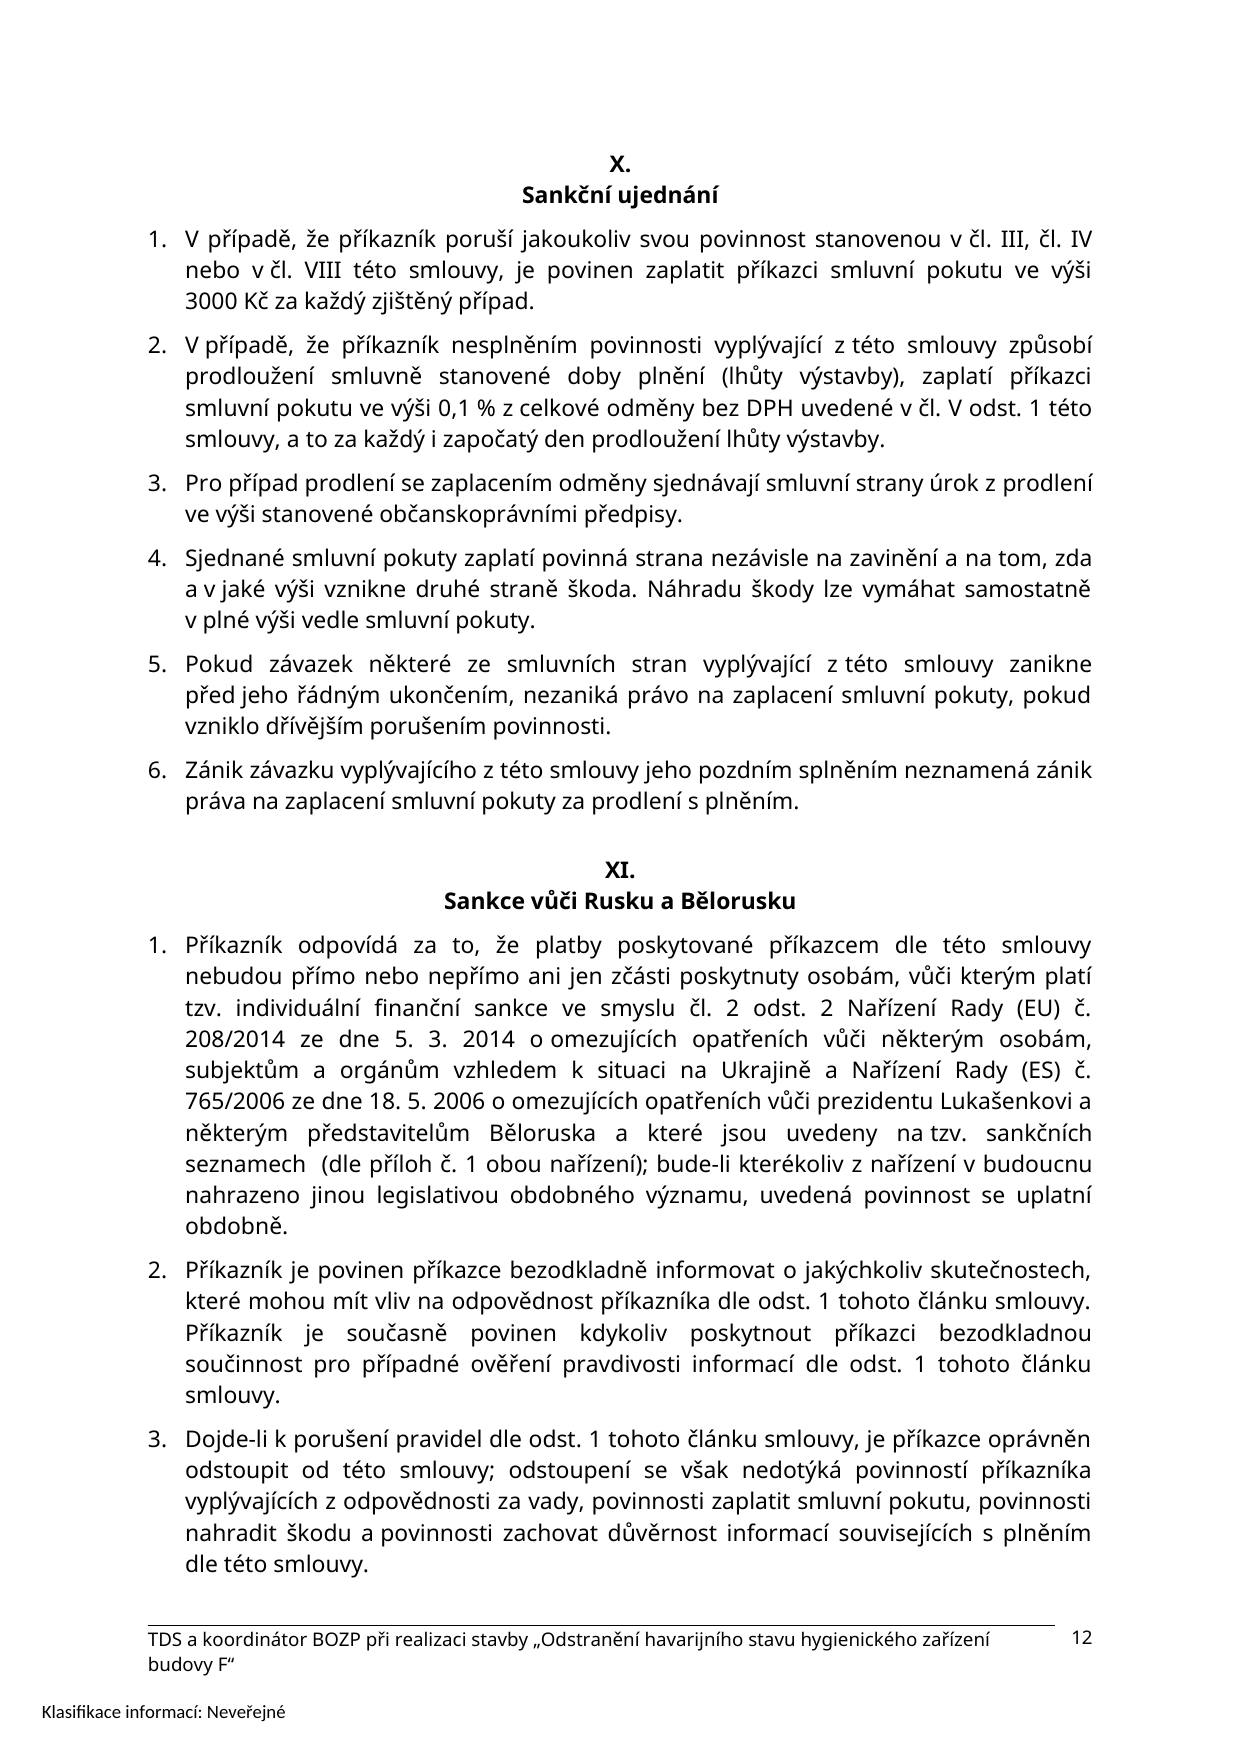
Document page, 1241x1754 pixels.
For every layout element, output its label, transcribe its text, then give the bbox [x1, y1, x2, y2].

list Dojde-li k porušení pravidel dle odst. 1 tohoto článku smlouvy, je příkazce oprávněn odstoupit od této smlouvy; odstoupení se však nedotýká povinností příkazníka vyplývajících z odpovědnosti za vady, povinnosti zaplatit smluvní pokutu, povinnosti nahradit škodu a povinnosti zachovat důvěrnost informací souvisejících s plněním dle této smlouvy. [148, 1423, 1092, 1579]
list Sjednané smluvní pokuty zaplatí povinná strana nezávisle na zavinění a na tom, zda a v jaké výši vznikne druhé straně škoda. Náhradu škody lze vymáhat samostatně v plné výši vedle smluvní pokuty. [148, 541, 1092, 635]
list Pokud závazek některé ze smluvních stran vyplývající z této smlouvy zanikne před jeho řádným ukončením, nezaniká právo na zaplacení smluvní pokuty, pokud vzniklo dřívějším porušením povinnosti. [148, 648, 1092, 741]
list V případě, že příkazník nesplněním povinnosti vyplývající z této smlouvy způsobí prodloužení smluvně stanovené doby plnění (lhůty výstavby), zaplatí příkazci smluvní pokutu ve výši 0,1 % z celkové odměny bez DPH uvedené v čl. V odst. 1 této smlouvy, a to za každý i započatý den prodloužení lhůty výstavby. [148, 329, 1092, 454]
list Příkazník odpovídá za to, že platby poskytované příkazcem dle této smlouvy nebudou přímo nebo nepřímo ani jen zčásti poskytnuty osobám, vůči kterým platí tzv. individuální finanční sankce ve smyslu čl. 2 odst. 2 Nařízení Rady (EU) č. 208/2014 ze dne 5. 3. 2014 o omezujících opatřeních vůči některým osobám, subjektům a orgánům vzhledem k situaci na Ukrajině a Nařízení Rady (ES) č. 765/2006 ze dne 18. 5. 2006 o omezujících opatřeních vůči prezidentu Lukašenkovi a některým představitelům Běloruska a které jsou uvedeny na tzv. sankčních seznamech (dle příloh č. 1 obou nařízení); bude-li kterékoliv z nařízení v budoucnu nahrazeno jinou legislativou obdobného významu, uvedená povinnost se uplatní obdobně. [148, 929, 1092, 1241]
list Pro případ prodlení se zaplacením odměny sjednávají smluvní strany úrok z prodlení ve výši stanovené občanskoprávními předpisy. [148, 466, 1092, 529]
list Příkazník je povinen příkazce bezodkladně informovat o jakýchkoliv skutečnostech, které mohou mít vliv na odpovědnost příkazníka dle odst. 1 tohoto článku smlouvy. Příkazník je současně povinen kdykoliv poskytnout příkazci bezodkladnou součinnost pro případné ověření pravdivosti informací dle odst. 1 tohoto článku smlouvy. [148, 1254, 1092, 1410]
text XI. Sankce vůči Rusku a Bělorusku [148, 854, 1092, 916]
list Zánik závazku vyplývajícího z této smlouvy jeho pozdním splněním neznamená zánik práva na zaplacení smluvní pokuty za prodlení s plněním. [148, 754, 1092, 816]
list V případě, že příkazník poruší jakoukoliv svou povinnost stanovenou v čl. III, čl. IV nebo v čl. VIII této smlouvy, je povinen zaplatit příkazci smluvní pokutu ve výši 3000 Kč za každý zjištěný případ. [148, 223, 1092, 316]
text X. Sankční ujednání [148, 148, 1092, 210]
